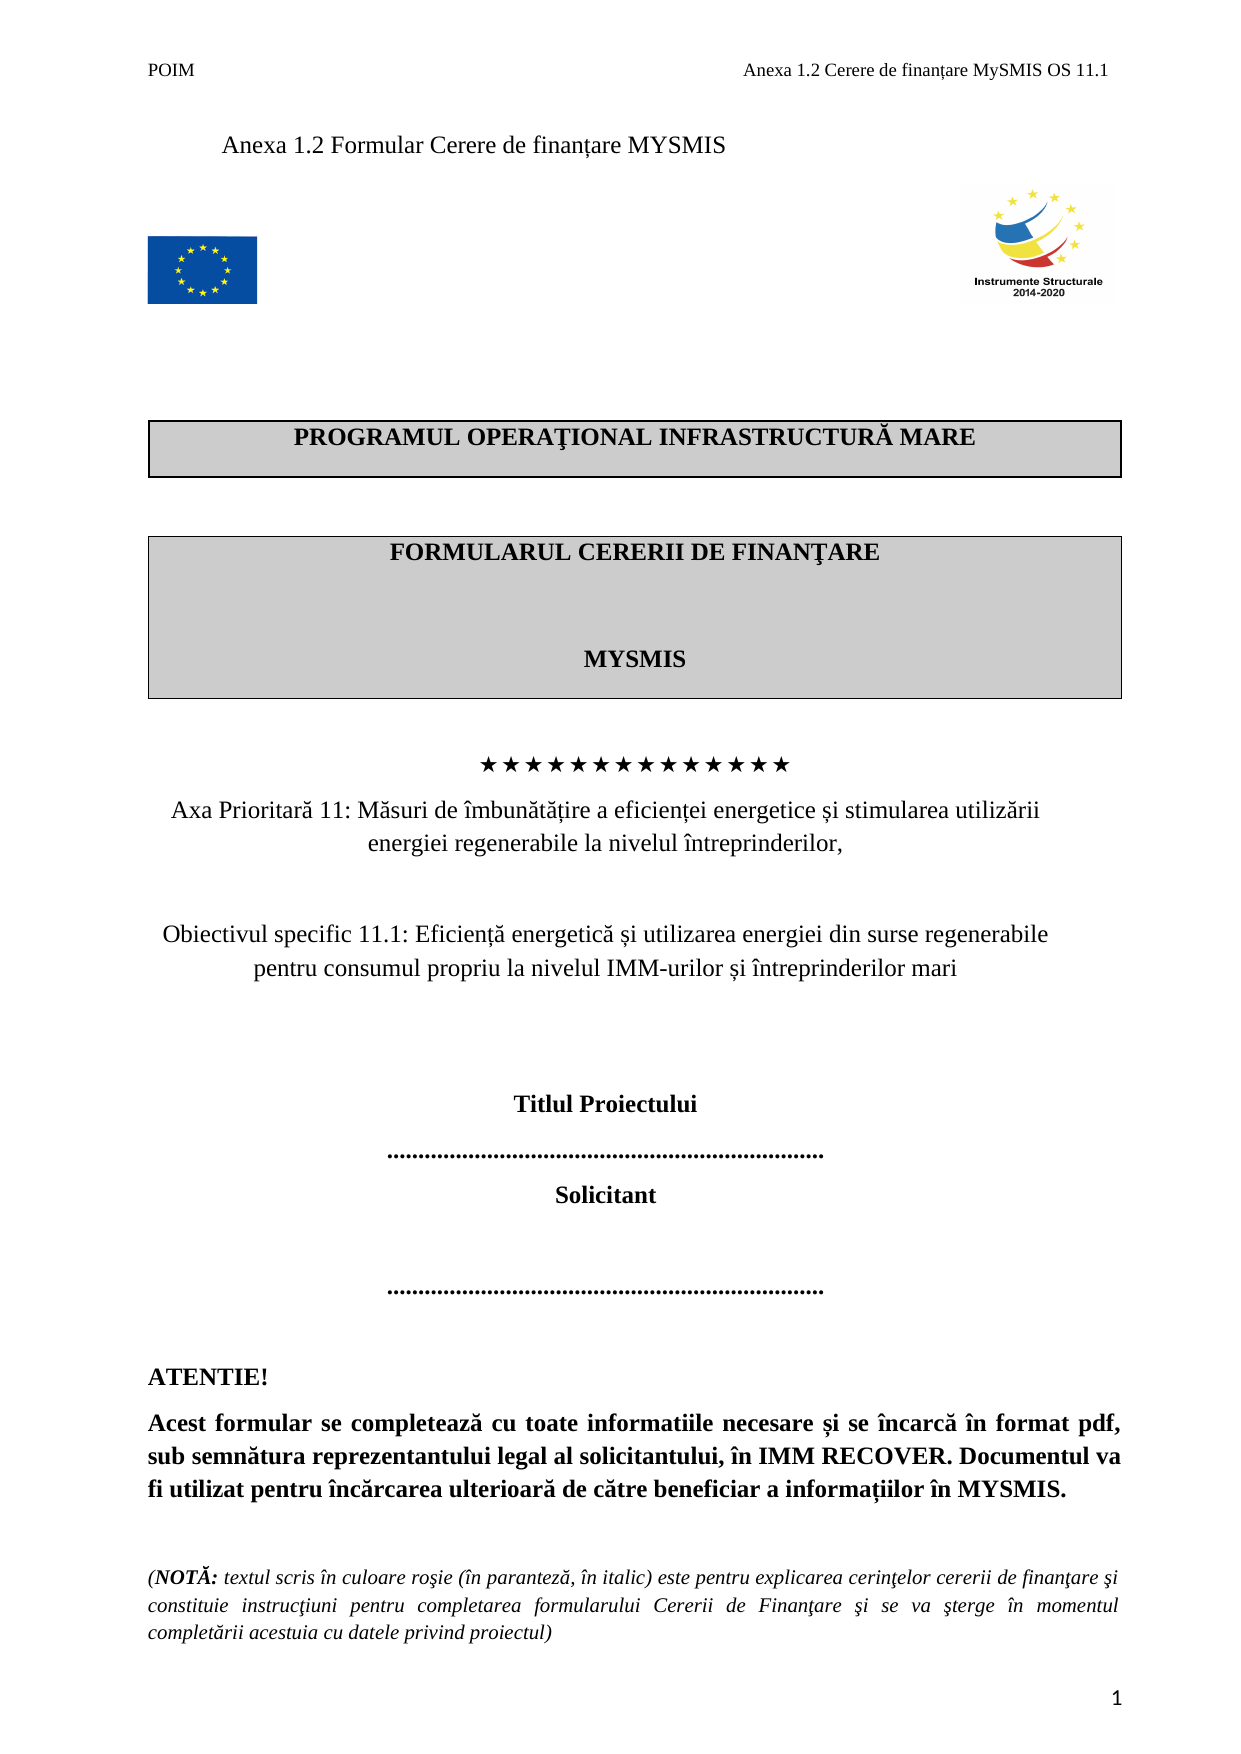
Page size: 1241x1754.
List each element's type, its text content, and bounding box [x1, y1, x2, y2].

text (NOTĂ: textul scris în culoare roşie (în paranteză, în italic) este pentru explicarea cerinţelor cererii de finanţare şi constituie instrucţiuni pentru completarea formularului Cererii de Finanţare şi se va şterge în momentul completării acestuia cu datele privind proiectul) [148, 1565, 1122, 1644]
text Acest formular se completează cu toate informatiile necesare și se încarcă în format pdf, sub semnătura reprezentantului legal al solicitantului, în IMM RECOVER. Documentul va fi utilizat pentru încărcarea ulterioară de către beneficiar a informațiilor în MYSMIS. [148, 1408, 1122, 1503]
text Obiectivul specific 11.1: Eficiență energetică și utilizarea energiei din surse regenerabile pentru consumul propriu la nivelul IMM-urilor și întreprinderilor mari [148, 919, 1063, 981]
table_header FORMULARUL CERERII DE FINANŢARE MYSMIS [149, 537, 1121, 698]
text Solicitant [148, 1180, 1063, 1209]
table_header PROGRAMUL OPERAŢIONAL INFRASTRUCTURĂ MARE [150, 422, 1120, 476]
picture [147, 236, 258, 304]
text Anexa 1.2 Formular Cerere de finanțare MYSMIS [148, 130, 1122, 159]
text Axa Prioritară 11: Măsuri de îmbunătățire a eficienței energetice și stimularea utilizării energiei regenerabile la nivelul întreprinderilor, [148, 796, 1063, 857]
text ...................................................................... [148, 1135, 1063, 1163]
text ...................................................................... [148, 1271, 1063, 1300]
text Titlul Proiectului [148, 1089, 1063, 1118]
text ATENTIE! [148, 1362, 1122, 1391]
